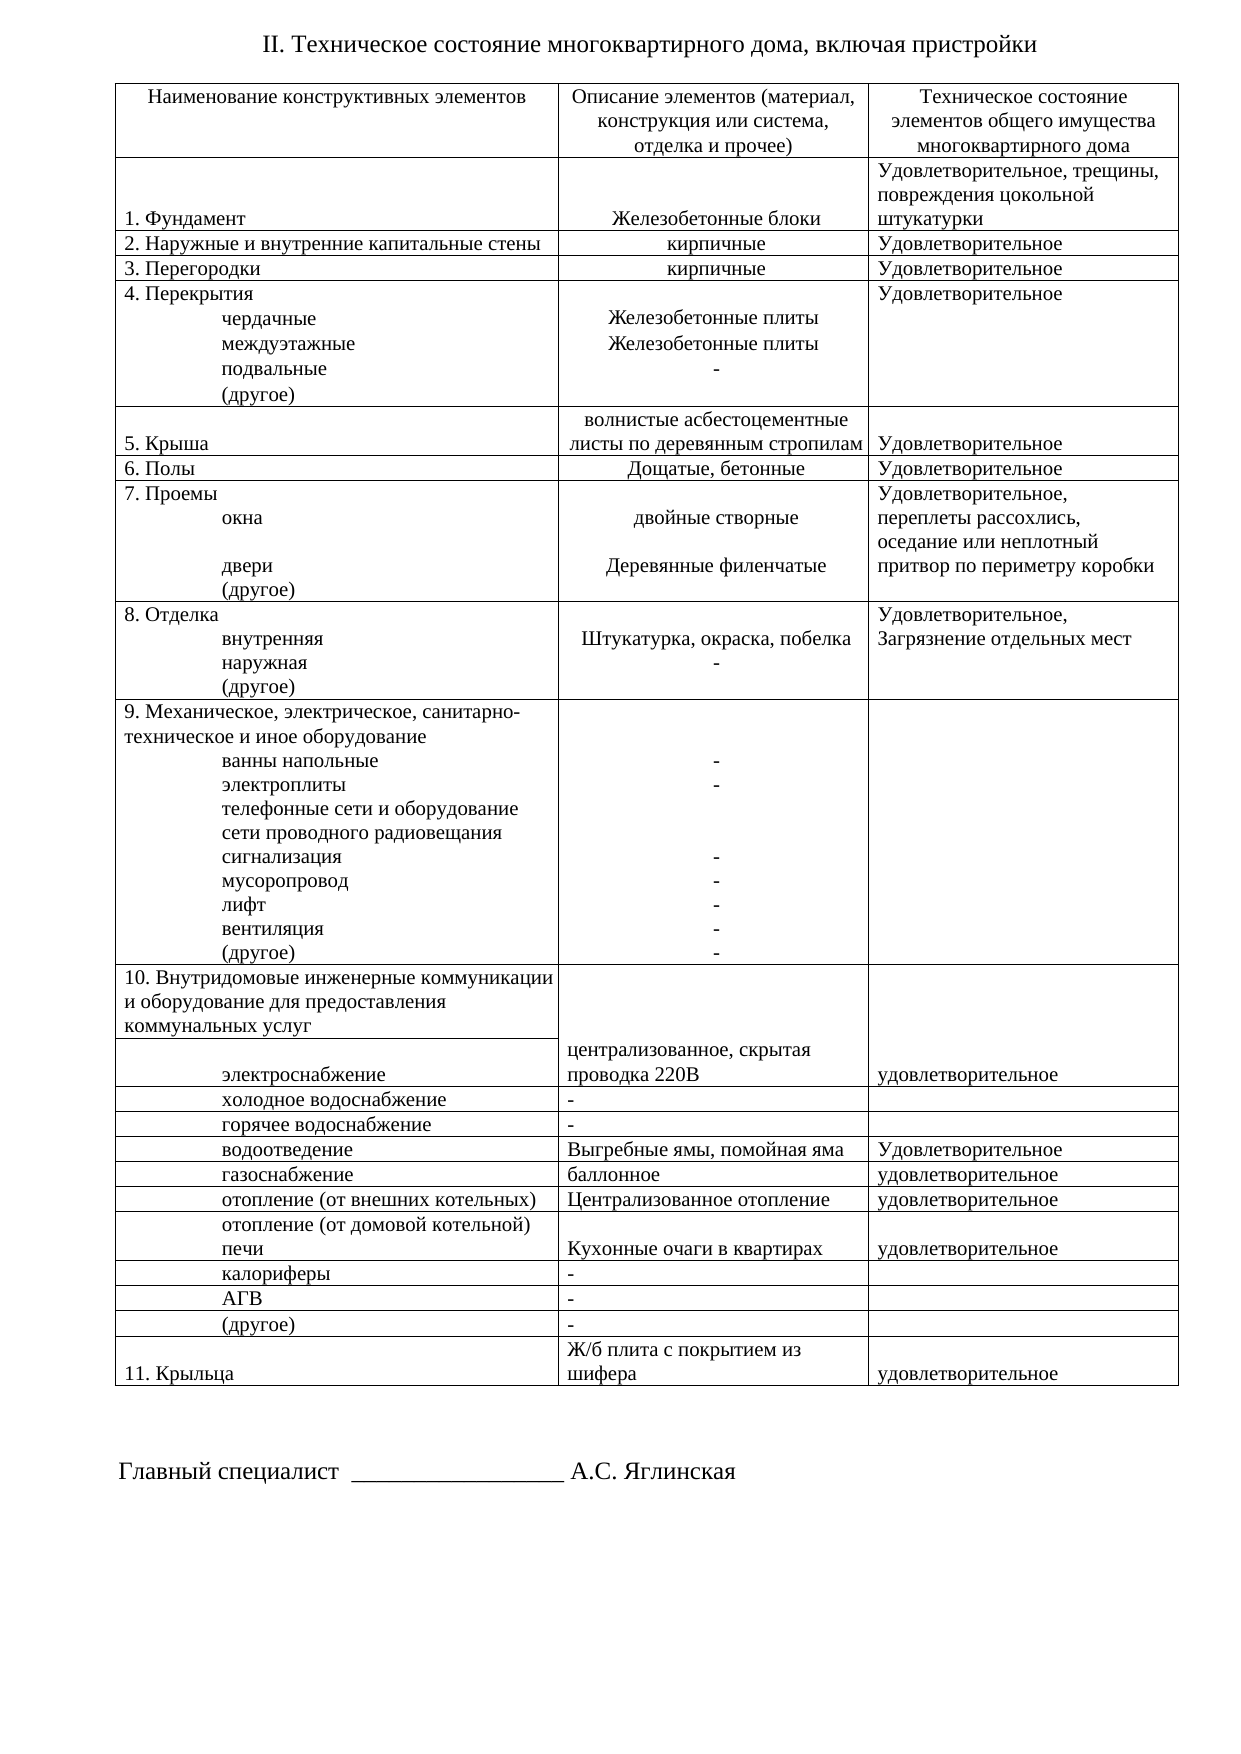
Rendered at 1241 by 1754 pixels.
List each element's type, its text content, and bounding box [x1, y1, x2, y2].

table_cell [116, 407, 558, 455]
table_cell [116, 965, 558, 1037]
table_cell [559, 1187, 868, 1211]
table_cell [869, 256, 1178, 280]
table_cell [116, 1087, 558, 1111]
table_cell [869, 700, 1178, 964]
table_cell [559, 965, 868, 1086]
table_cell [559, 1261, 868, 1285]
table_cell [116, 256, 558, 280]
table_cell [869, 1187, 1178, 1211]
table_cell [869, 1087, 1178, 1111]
text Главный специалист _________________ А.С. Яглинская [118, 1456, 1181, 1485]
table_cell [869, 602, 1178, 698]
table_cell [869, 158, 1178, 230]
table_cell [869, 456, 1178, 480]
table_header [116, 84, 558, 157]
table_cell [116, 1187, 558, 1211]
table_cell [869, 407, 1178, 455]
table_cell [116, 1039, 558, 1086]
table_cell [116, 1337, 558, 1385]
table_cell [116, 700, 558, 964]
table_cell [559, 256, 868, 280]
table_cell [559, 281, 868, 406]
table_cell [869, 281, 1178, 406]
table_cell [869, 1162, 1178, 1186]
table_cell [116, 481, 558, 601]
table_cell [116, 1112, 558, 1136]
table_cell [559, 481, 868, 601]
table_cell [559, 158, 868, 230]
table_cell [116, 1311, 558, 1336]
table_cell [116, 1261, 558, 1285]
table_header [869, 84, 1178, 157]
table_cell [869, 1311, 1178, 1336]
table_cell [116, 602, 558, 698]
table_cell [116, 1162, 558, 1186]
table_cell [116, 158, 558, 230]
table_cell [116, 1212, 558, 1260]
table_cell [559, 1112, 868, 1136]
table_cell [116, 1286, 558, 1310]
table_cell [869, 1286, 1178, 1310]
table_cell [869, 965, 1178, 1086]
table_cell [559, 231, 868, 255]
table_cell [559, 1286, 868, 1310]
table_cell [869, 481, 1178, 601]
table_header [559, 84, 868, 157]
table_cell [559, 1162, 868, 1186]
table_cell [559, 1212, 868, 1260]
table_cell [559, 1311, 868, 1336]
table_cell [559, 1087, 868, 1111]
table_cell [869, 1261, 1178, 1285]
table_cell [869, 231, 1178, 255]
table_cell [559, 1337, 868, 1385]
text II. Техническое состояние многоквартирного дома, включая пристройки [118, 29, 1181, 58]
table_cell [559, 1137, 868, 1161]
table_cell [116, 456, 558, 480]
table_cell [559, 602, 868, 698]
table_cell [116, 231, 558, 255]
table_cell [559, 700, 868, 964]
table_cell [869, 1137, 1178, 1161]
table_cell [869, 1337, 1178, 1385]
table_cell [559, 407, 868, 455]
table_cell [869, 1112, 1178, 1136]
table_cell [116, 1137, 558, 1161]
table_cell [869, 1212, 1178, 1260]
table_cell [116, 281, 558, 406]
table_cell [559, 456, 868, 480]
